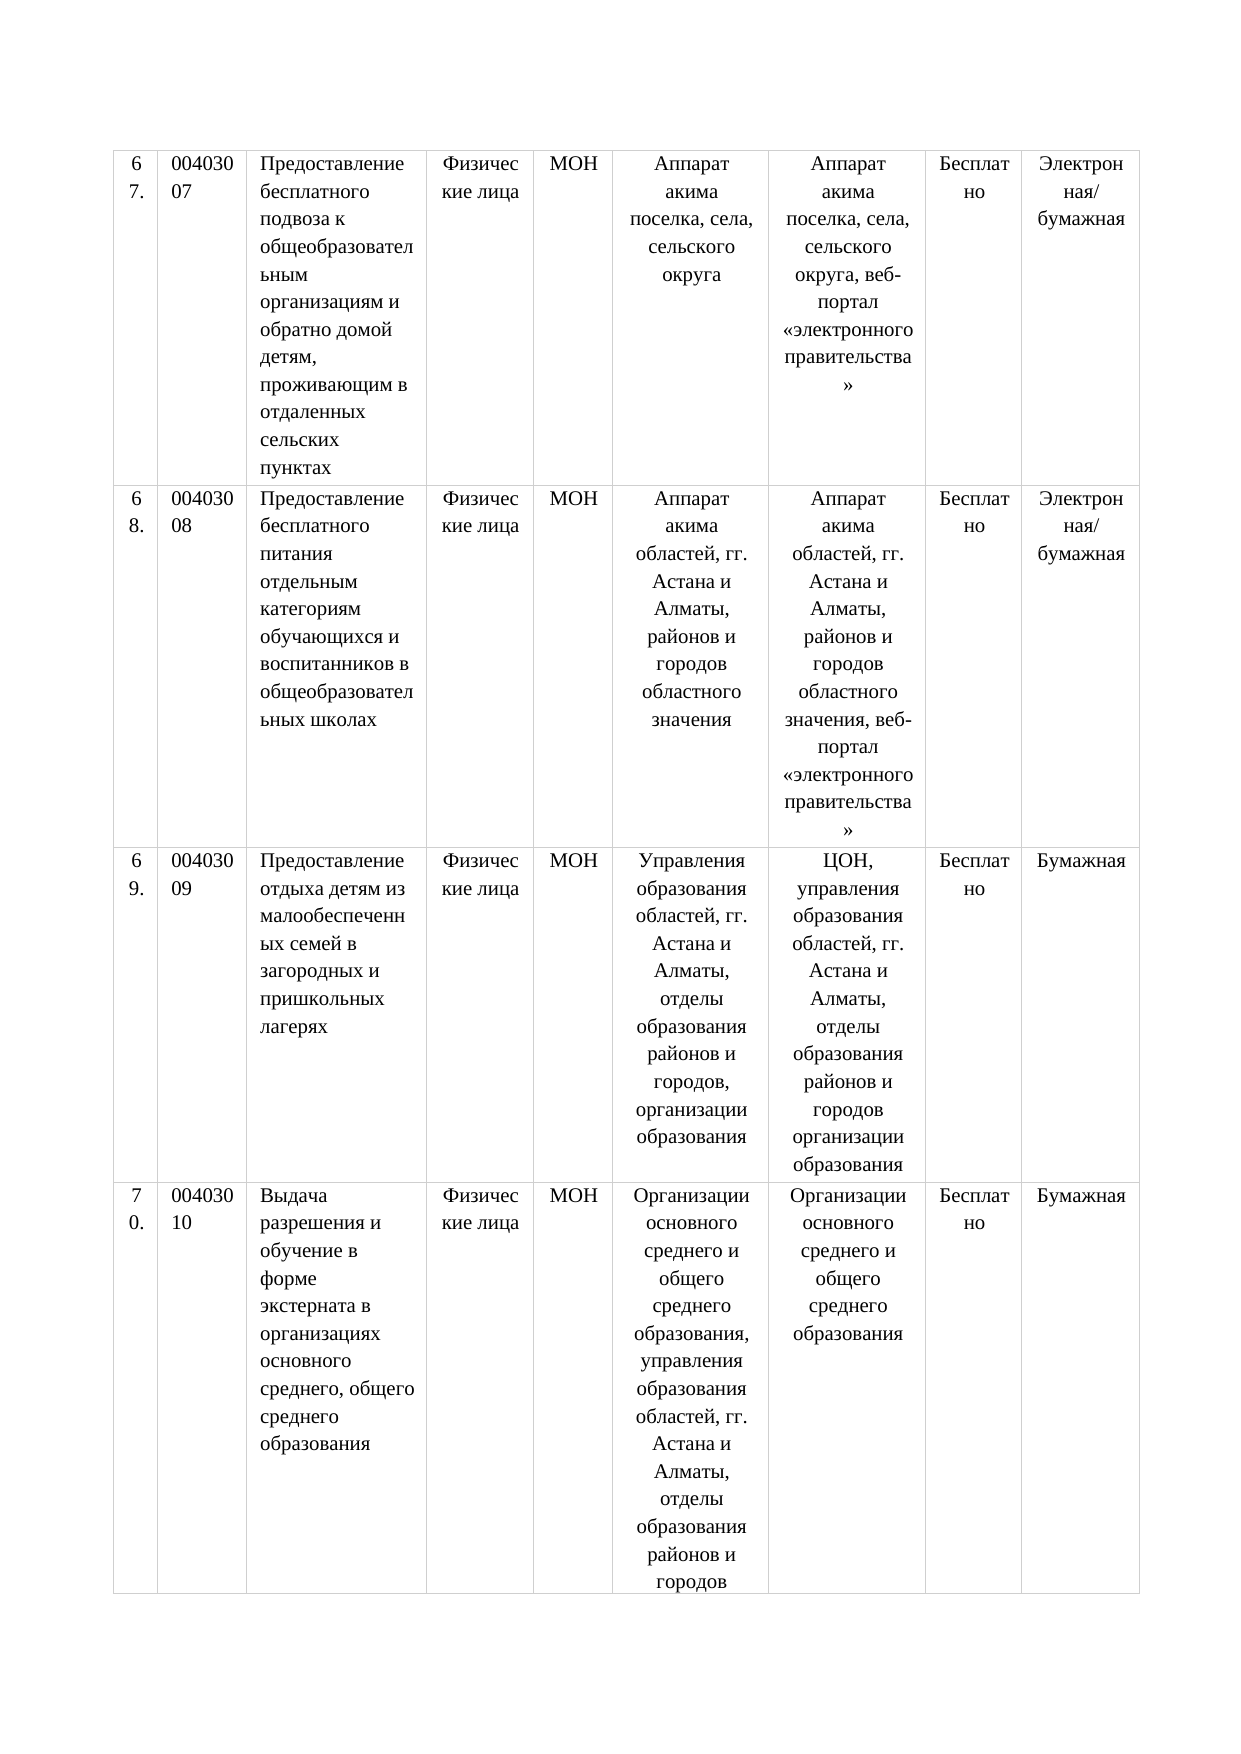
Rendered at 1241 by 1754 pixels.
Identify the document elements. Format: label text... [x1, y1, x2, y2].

table_cell МОН [534, 486, 612, 847]
table_cell МОН [534, 848, 612, 1182]
table_cell Бесплатно [926, 848, 1021, 1182]
table_cell 68. [114, 486, 157, 847]
table_cell Аппарат акима поселка, села, сельского округа [613, 151, 768, 485]
table_cell 69. [114, 848, 157, 1182]
table_cell ЦОН, управления образования областей, гг. Астана и Алматы, отделы образования районов и городов организации образования [769, 848, 925, 1182]
table_cell Физические лица [427, 848, 533, 1182]
table_cell Аппарат акима областей, гг. Астана и Алматы, районов и городов областного значения [613, 486, 768, 847]
table_cell 67. [114, 151, 157, 485]
table_cell Физические лица [427, 151, 533, 485]
table_cell Физические лица [427, 486, 533, 847]
table_cell Бесплатно [926, 486, 1021, 847]
table_cell 00403008 [158, 486, 246, 847]
table_cell Аппарат акима областей, гг. Астана и Алматы, районов и городов областного значения, веб-портал «электронного правительства» [769, 486, 925, 847]
table_cell 70. [114, 1183, 157, 1593]
table_cell МОН [534, 1183, 612, 1593]
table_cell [769, 1183, 925, 1593]
table_cell Бумажная [1022, 1183, 1139, 1593]
table_cell Физические лица [427, 1183, 533, 1593]
table_cell Электронная/ бумажная [1022, 486, 1139, 847]
table_cell Управления образования областей, гг. Астана и Алматы, отделы образования районов и городов, организации образования [613, 848, 768, 1182]
table_cell 00403007 [158, 151, 246, 485]
table_cell Предоставление бесплатного подвоза к общеобразовательным организациям и обратно домой детям, проживающим в отдаленных сельских пунктах [247, 151, 426, 485]
table_cell Бесплатно [926, 151, 1021, 485]
table_cell Бумажная [1022, 848, 1139, 1182]
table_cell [613, 1183, 768, 1593]
table_cell 00403010 [158, 1183, 246, 1593]
table_cell Электронная/ бумажная [1022, 151, 1139, 485]
table_cell МОН [534, 151, 612, 485]
table_cell 00403009 [158, 848, 246, 1182]
table_cell Бесплатно [926, 1183, 1021, 1593]
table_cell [247, 1183, 426, 1593]
table_cell Предоставление бесплатного питания отдельным категориям обучающихся и воспитанников в общеобразовательных школах [247, 486, 426, 847]
table_cell Аппарат акима поселка, села, сельского округа, веб-портал «электронного правительства» [769, 151, 925, 485]
table_cell Предоставление отдыха детям из малообеспеченных семей в загородных и пришкольных лагерях [247, 848, 426, 1182]
